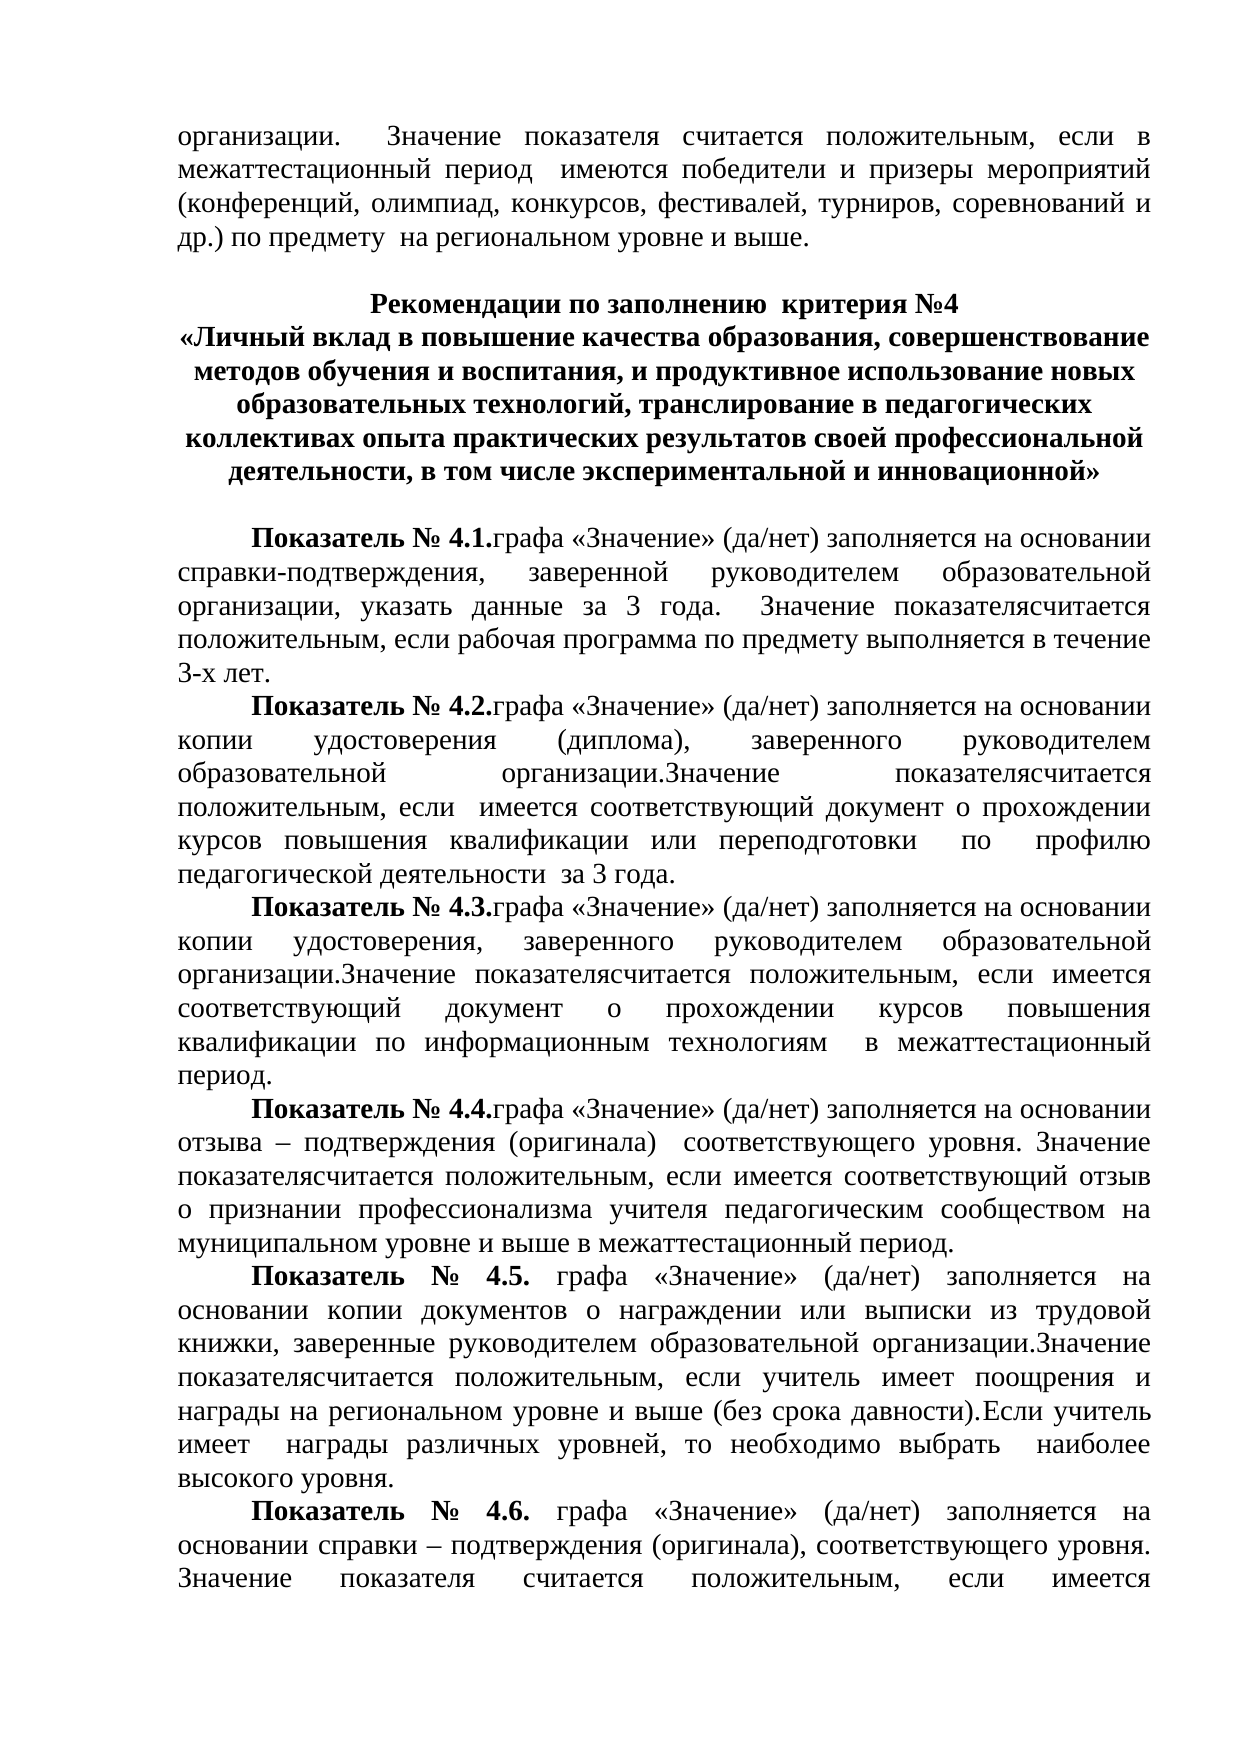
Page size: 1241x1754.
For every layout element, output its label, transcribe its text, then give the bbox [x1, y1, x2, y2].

text Рекомендации по заполнению критерия №4 [177, 286, 1152, 319]
text Показатель № 4.4.графа «Значение» (да/нет) заполняется на основании отзыва – подтверждения (оригинала) соответствующего уровня. Значение показателясчитается положительным, если имеется соответствующий отзыв о признании профессионализма учителя педагогическим сообществом на муниципальном уровне и выше в межаттестационный период. [177, 1091, 1152, 1258]
text Показатель № 4.5. графа «Значение» (да/нет) заполняется на основании копии документов о награждении или выписки из трудовой книжки, заверенные руководителем образовательной организации.Значение показателясчитается положительным, если учитель имеет поощрения и награды на региональном уровне и выше (без срока давности).Если учитель имеет награды различных уровней, то необходимо выбрать наиболее высокого уровня. [177, 1258, 1152, 1493]
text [177, 1493, 1152, 1594]
text Показатель № 4.1.графа «Значение» (да/нет) заполняется на основании справки-подтверждения, заверенной руководителем образовательной организации, указать данные за 3 года. Значение показателясчитается положительным, если рабочая программа по предмету выполняется в течение 3-х лет. [177, 521, 1152, 688]
text Показатель № 4.2.графа «Значение» (да/нет) заполняется на основании копии удостоверения (диплома), заверенного руководителем образовательной организации.Значение показателясчитается положительным, если имеется соответствующий документ о прохождении курсов повышения квалификации или переподготовки по профилю педагогической деятельности за 3 года. [177, 688, 1152, 889]
text «Личный вклад в повышение качества образования, совершенствование методов обучения и воспитания, и продуктивное использование новых образовательных технологий, транслирование в педагогических коллективах опыта практических результатов своей профессиональной деятельности, в том числе экспериментальной и инновационной» [177, 319, 1152, 487]
text Показатель № 4.3.графа «Значение» (да/нет) заполняется на основании копии удостоверения, заверенного руководителем образовательной организации.Значение показателясчитается положительным, если имеется соответствующий документ о прохождении курсов повышения квалификации по информационным технологиям в межаттестационный период. [177, 889, 1152, 1091]
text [177, 118, 1152, 252]
